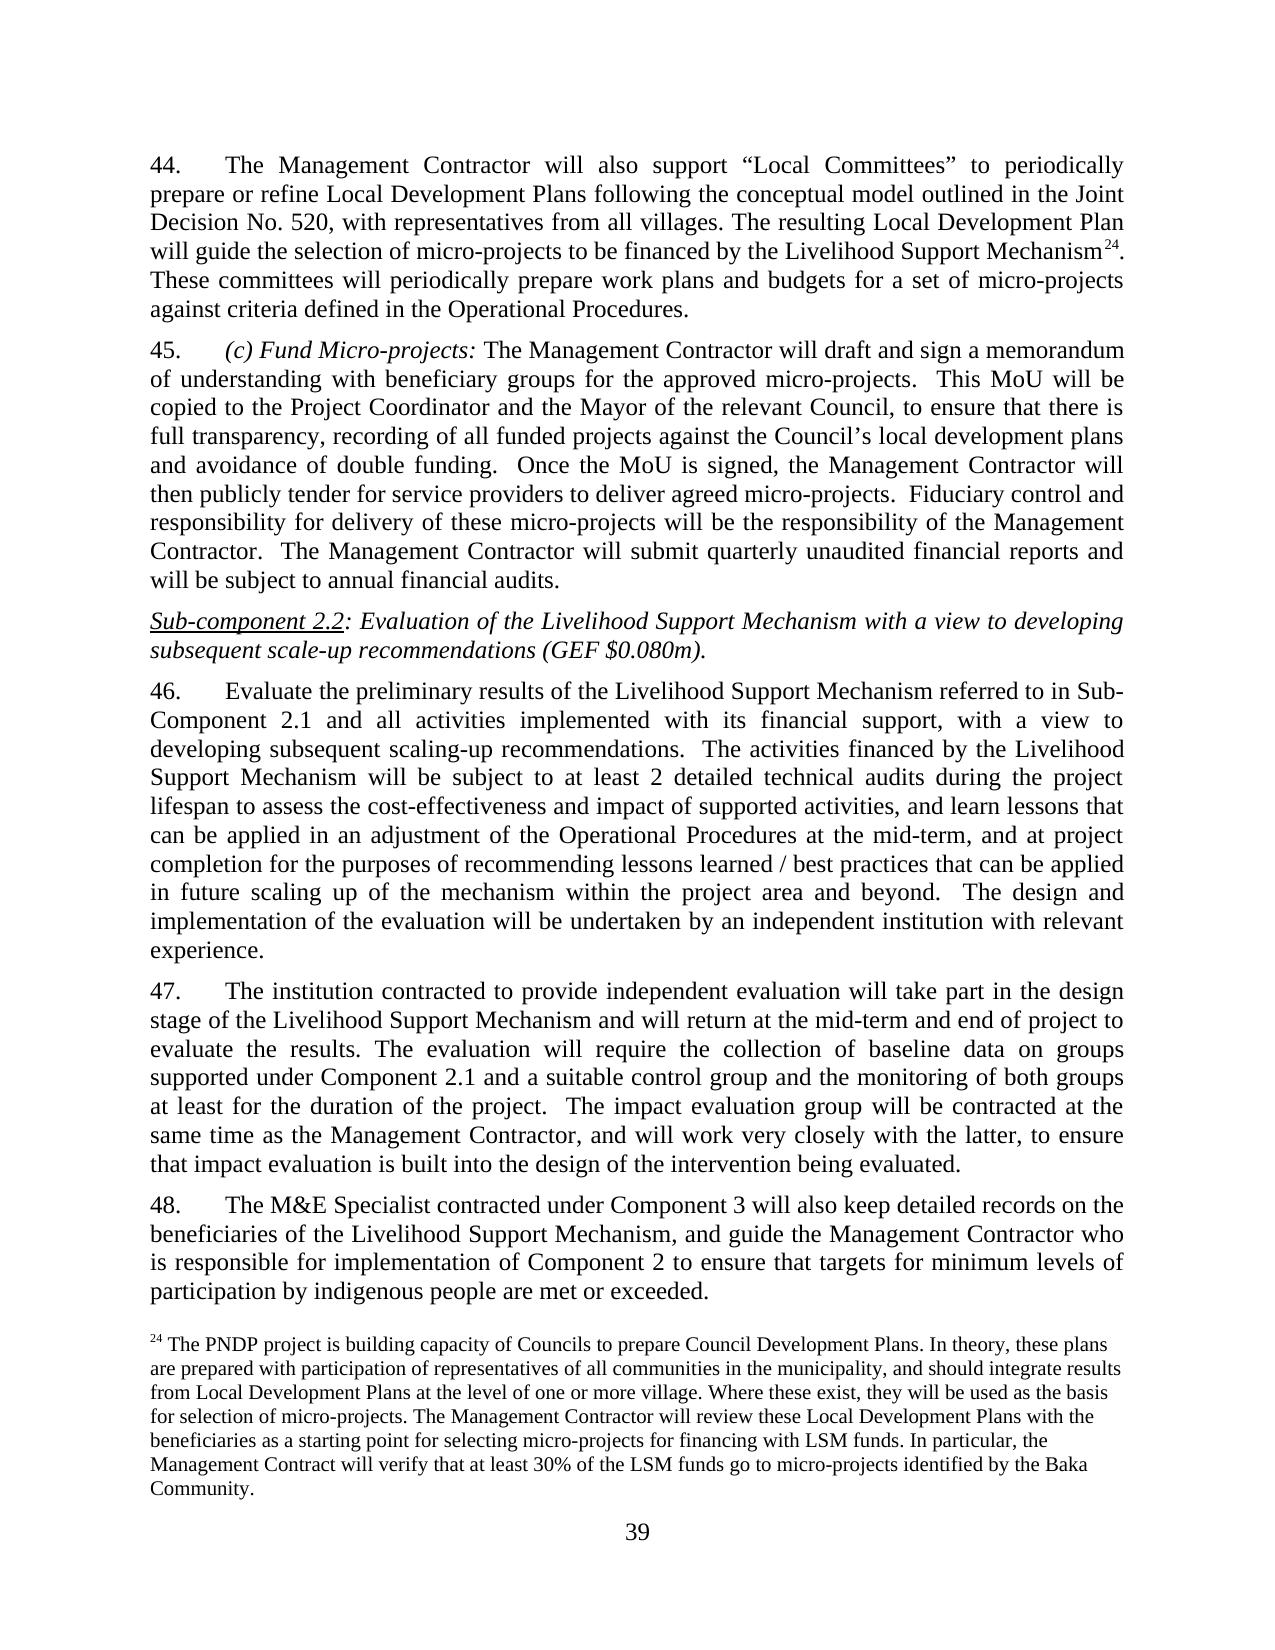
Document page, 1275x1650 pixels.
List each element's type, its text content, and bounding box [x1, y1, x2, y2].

list The institution contracted to provide independent evaluation will take part in the design stage of the Livelihood Support Mechanism and will return at the mid-term and end of project to evaluate the results. The evaluation will require the collection of baseline data on groups supported under Component 2.1 and a suitable control group and the monitoring of both groups at least for the duration of the project. The impact evaluation group will be contracted at the same time as the Management Contractor, and will work very closely with the latter, to ensure that impact evaluation is built into the design of the intervention being evaluated. [150, 976, 1125, 1177]
text Sub-component 2.2: Evaluation of the Livelihood Support Mechanism with a view to developing subsequent scale-up recommendations (GEF $0.080m). [150, 606, 1125, 664]
list The Management Contractor will also support “Local Committees” to periodically prepare or refine Local Development Plans following the conceptual model outlined in the Joint Decision No. 520, with representatives from all villages. The resulting Local Development Plan will guide the selection of micro-projects to be financed by the Livelihood Support Mechanism. These committees will periodically prepare work plans and budgets for a set of micro-projects against criteria defined in the Operational Procedures. [150, 150, 1125, 322]
list The M&E Specialist contracted under Component 3 will also keep detailed records on the beneficiaries of the Livelihood Support Mechanism, and guide the Management Contractor who is responsible for implementation of Component 2 to ensure that targets for minimum levels of participation by indigenous people are met or exceeded. [150, 1190, 1125, 1305]
list Evaluate the preliminary results of the Livelihood Support Mechanism referred to in Sub-Component 2.1 and all activities implemented with its financial support, with a view to developing subsequent scaling-up recommendations. The activities financed by the Livelihood Support Mechanism will be subject to at least 2 detailed technical audits during the project lifespan to assess the cost-effectiveness and impact of supported activities, and learn lessons that can be applied in an adjustment of the Operational Procedures at the mid-term, and at project completion for the purposes of recommending lessons learned / best practices that can be applied in future scaling up of the mechanism within the project area and beyond. The design and implementation of the evaluation will be undertaken by an independent institution with relevant experience. [150, 676, 1125, 964]
list (c) Fund Micro-projects: The Management Contractor will draft and sign a memorandum of understanding with beneficiary groups for the approved micro-projects. This MoU will be copied to the Project Coordinator and the Mayor of the relevant Council, to ensure that there is full transparency, recording of all funded projects against the Council’s local development plans and avoidance of double funding. Once the MoU is signed, the Management Contractor will then publicly tender for service providers to deliver agreed micro-projects. Fiduciary control and responsibility for delivery of these micro-projects will be the responsibility of the Management Contractor. The Management Contractor will submit quarterly unaudited financial reports and will be subject to annual financial audits. [150, 335, 1125, 594]
